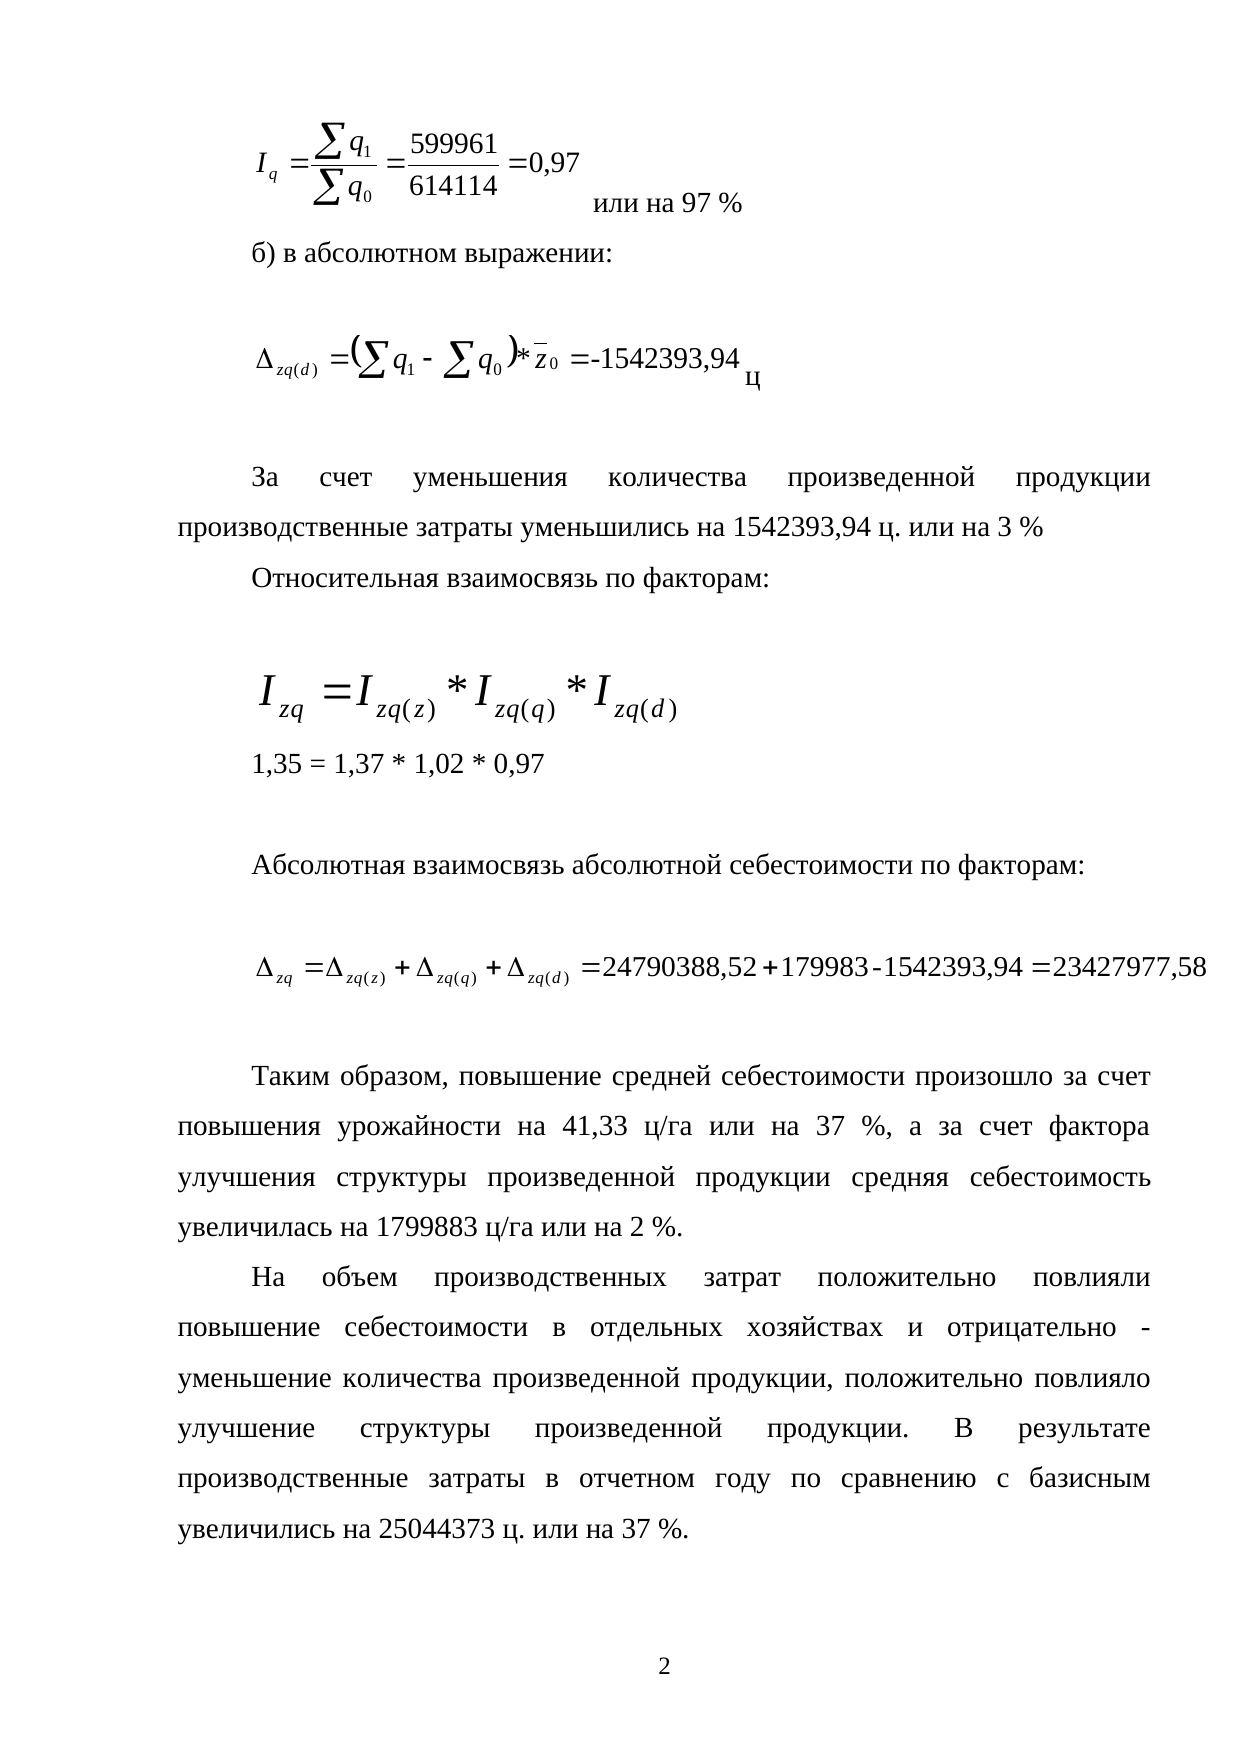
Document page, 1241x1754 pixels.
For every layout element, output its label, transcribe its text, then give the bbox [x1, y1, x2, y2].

text Относительная взаимосвязь по факторам: [177, 560, 1152, 593]
text 1,35 = 1,37 * 1,02 * 0,97 [177, 747, 1152, 780]
text ц [177, 336, 1152, 392]
text Абсолютная взаимосвязь абсолютной себестоимости по факторам: [177, 847, 1152, 881]
text Таким образом, повышение средней себестоимости произошло за счет повышения урожайности на 41,33 ц/га или на 37 %, а за счет фактора улучшения структуры произведенной продукции средняя себестоимость увеличилась на 1799883 ц/га или на 2 %. [177, 1058, 1152, 1242]
text На объем производственных затрат положительно повлияли повышение себестоимости в отдельных хозяйствах и отрицательно - уменьшение количества произведенной продукции, положительно повлияло улучшение структуры произведенной продукции. В результате производственные затраты в отчетном году по сравнению с базисным увеличились на 25044373 ц. или на 37 %. [177, 1259, 1152, 1544]
text б) в абсолютном выражении: [177, 235, 1152, 268]
text За счет уменьшения количества произведенной продукции производственные затраты уменьшились на 1542393,94 ц. или на 3 % [177, 459, 1152, 543]
text или на 97 % [177, 118, 1152, 218]
